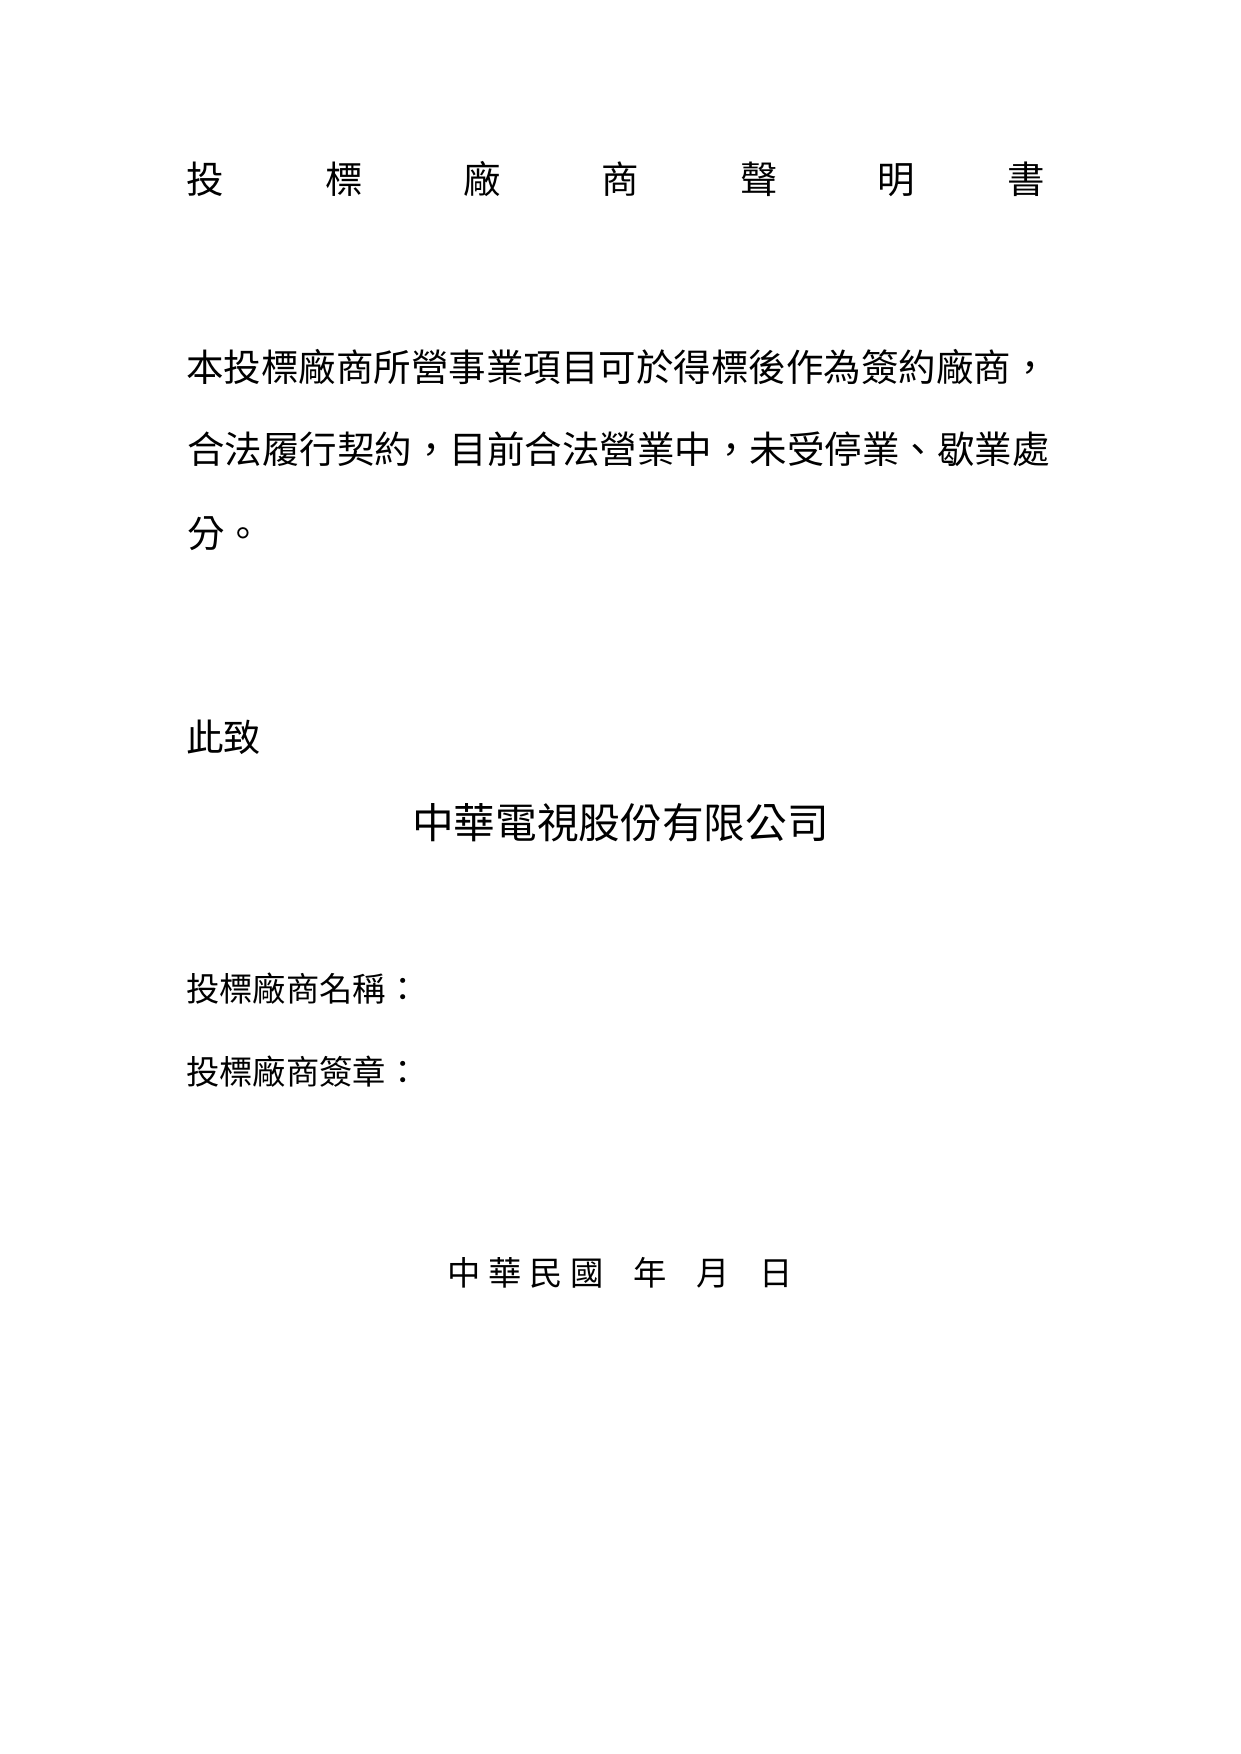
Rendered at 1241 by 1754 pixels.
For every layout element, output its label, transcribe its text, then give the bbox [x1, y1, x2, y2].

text 本投標廠商所營事業項目可於得標後作為簽約廠商，合法履行契約，目前合法營業中，未受停業、歇業處分。 [186, 337, 1053, 558]
text 中華電視股份有限公司 [187, 791, 1053, 851]
text 投標廠商簽章： [186, 1046, 671, 1094]
text 投標廠商名稱： [186, 963, 671, 1011]
subtitle 中 華 民 國 年 月 日 [186, 1247, 1054, 1295]
subtitle 投 標 廠 商 聲 明 書 [186, 150, 1053, 204]
subtitle 此致 [186, 708, 1053, 762]
